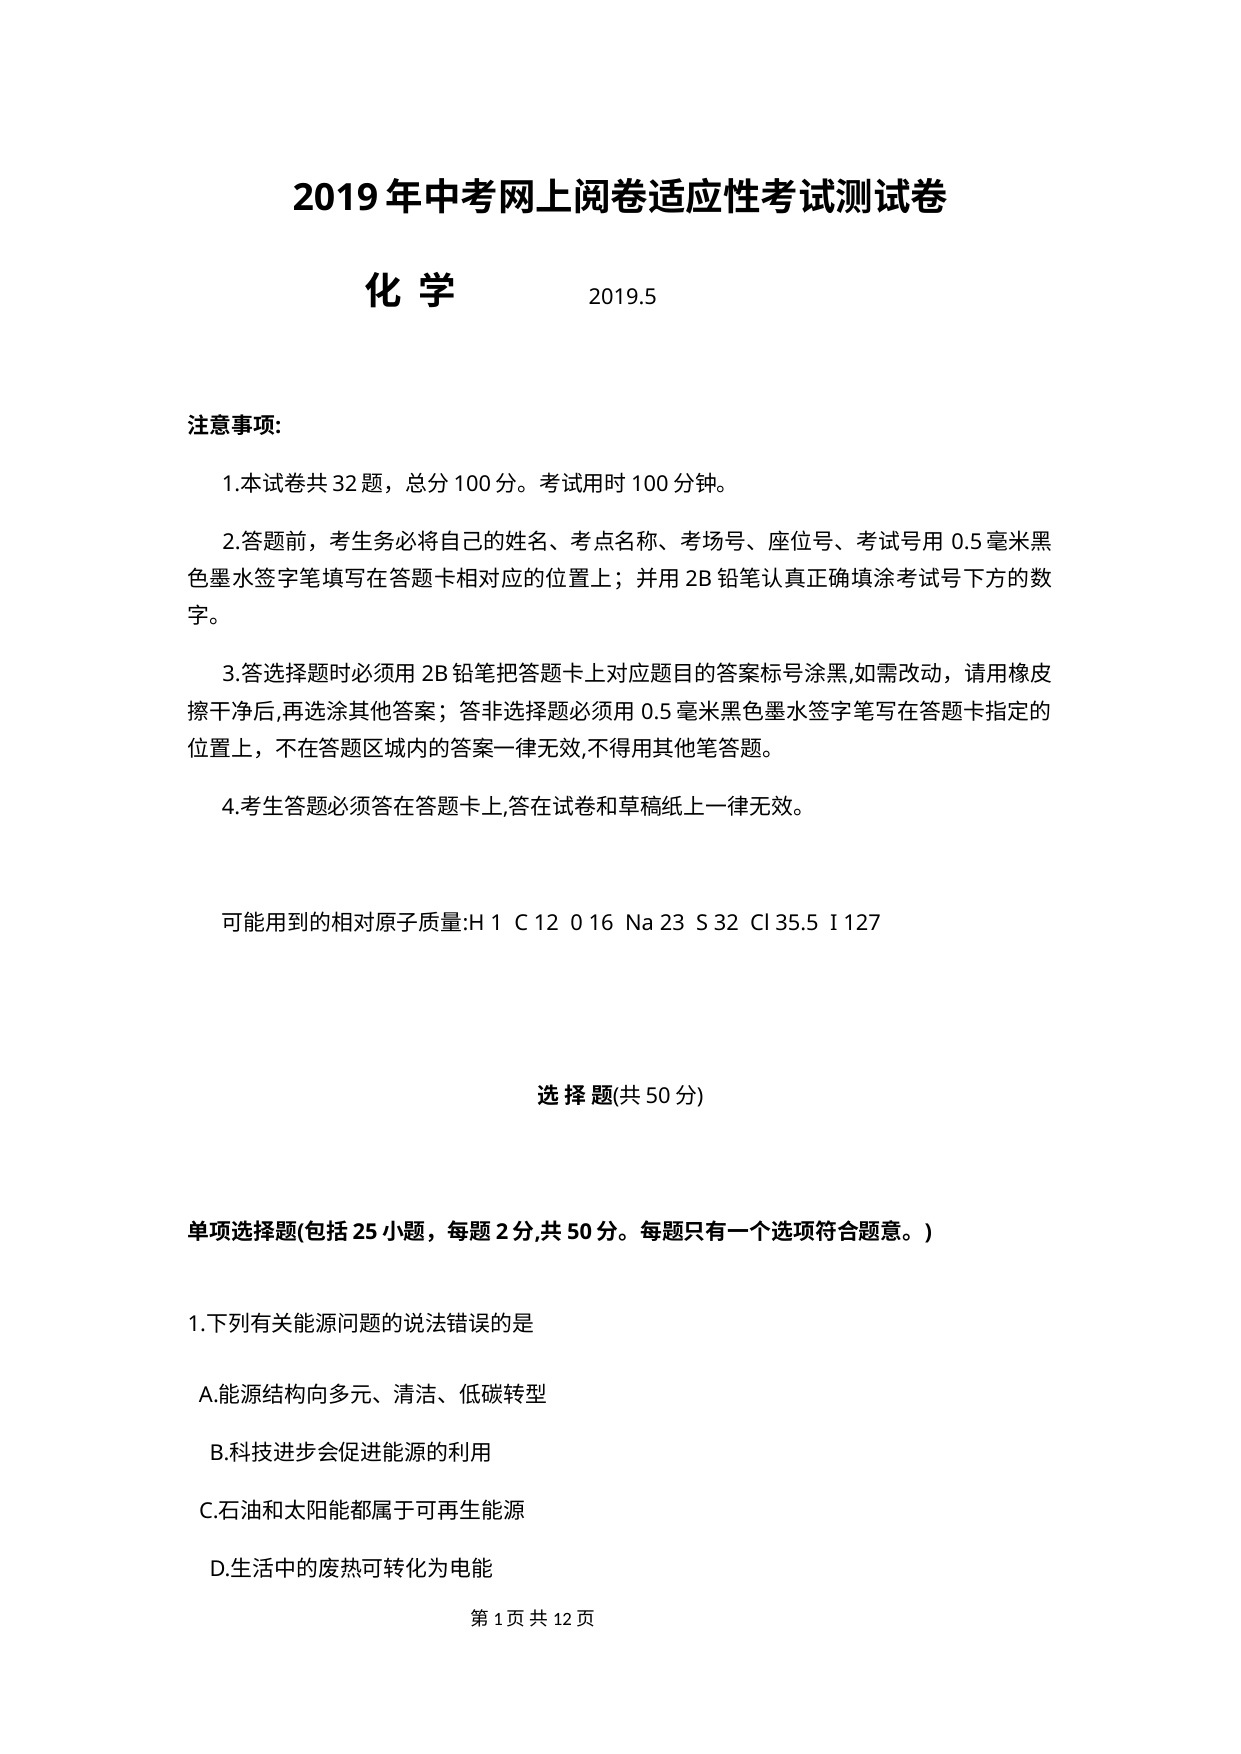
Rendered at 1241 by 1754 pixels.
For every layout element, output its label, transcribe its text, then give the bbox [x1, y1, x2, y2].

text C.石油和太阳能都属于可再生能源 [187, 1493, 1053, 1526]
text 化 学 2019.5 [187, 256, 1053, 321]
text A.能源结构向多元、清洁、低碳转型 [187, 1377, 1053, 1409]
text 1.下列有关能源问题的说法错误的是 [187, 1285, 1053, 1350]
text 2019年中考网上阅卷适应性考试测试卷 [187, 162, 1053, 227]
text 1.本试卷共32题，总分100分。考试用时100分钟。 [187, 465, 1053, 498]
text 2.答题前，考生务必将自己的姓名、考点名称、考场号、座位号、考试号用0.5毫米黑色墨水签字笔填写在答题卡相对应的位置上；并用2B铅笔认真正确填涂考试号下方的数字。 [187, 523, 1053, 631]
text 4.考生答题必须答在答题卡上,答在试卷和草稿纸上一律无效。 [187, 789, 1053, 821]
text 单项选择题(包括25小题，每题2分,共50分。每题只有一个选项符合题意。) [187, 1193, 1053, 1258]
text B.科技进步会促进能源的利用 [187, 1435, 1053, 1468]
text 注意事项: [187, 407, 1053, 440]
text 3.答选择题时必须用2B铅笔把答题卡上对应题目的答案标号涂黑,如需改动，请用橡皮擦干净后,再选涂其他答案；答非选择题必须用0.5毫米黑色墨水签字笔写在答题卡指定的位置上，不在答题区城内的答案一律无效,不得用其他笔答题。 [187, 656, 1053, 763]
text D.生活中的废热可转化为电能 [187, 1551, 1053, 1584]
text 可能用到的相对原子质量:H 1 C 12 0 16 Na 23 S 32 Cl 35.5 I 127 [187, 904, 1053, 937]
text 选 择 题(共50分) [187, 1078, 1053, 1110]
